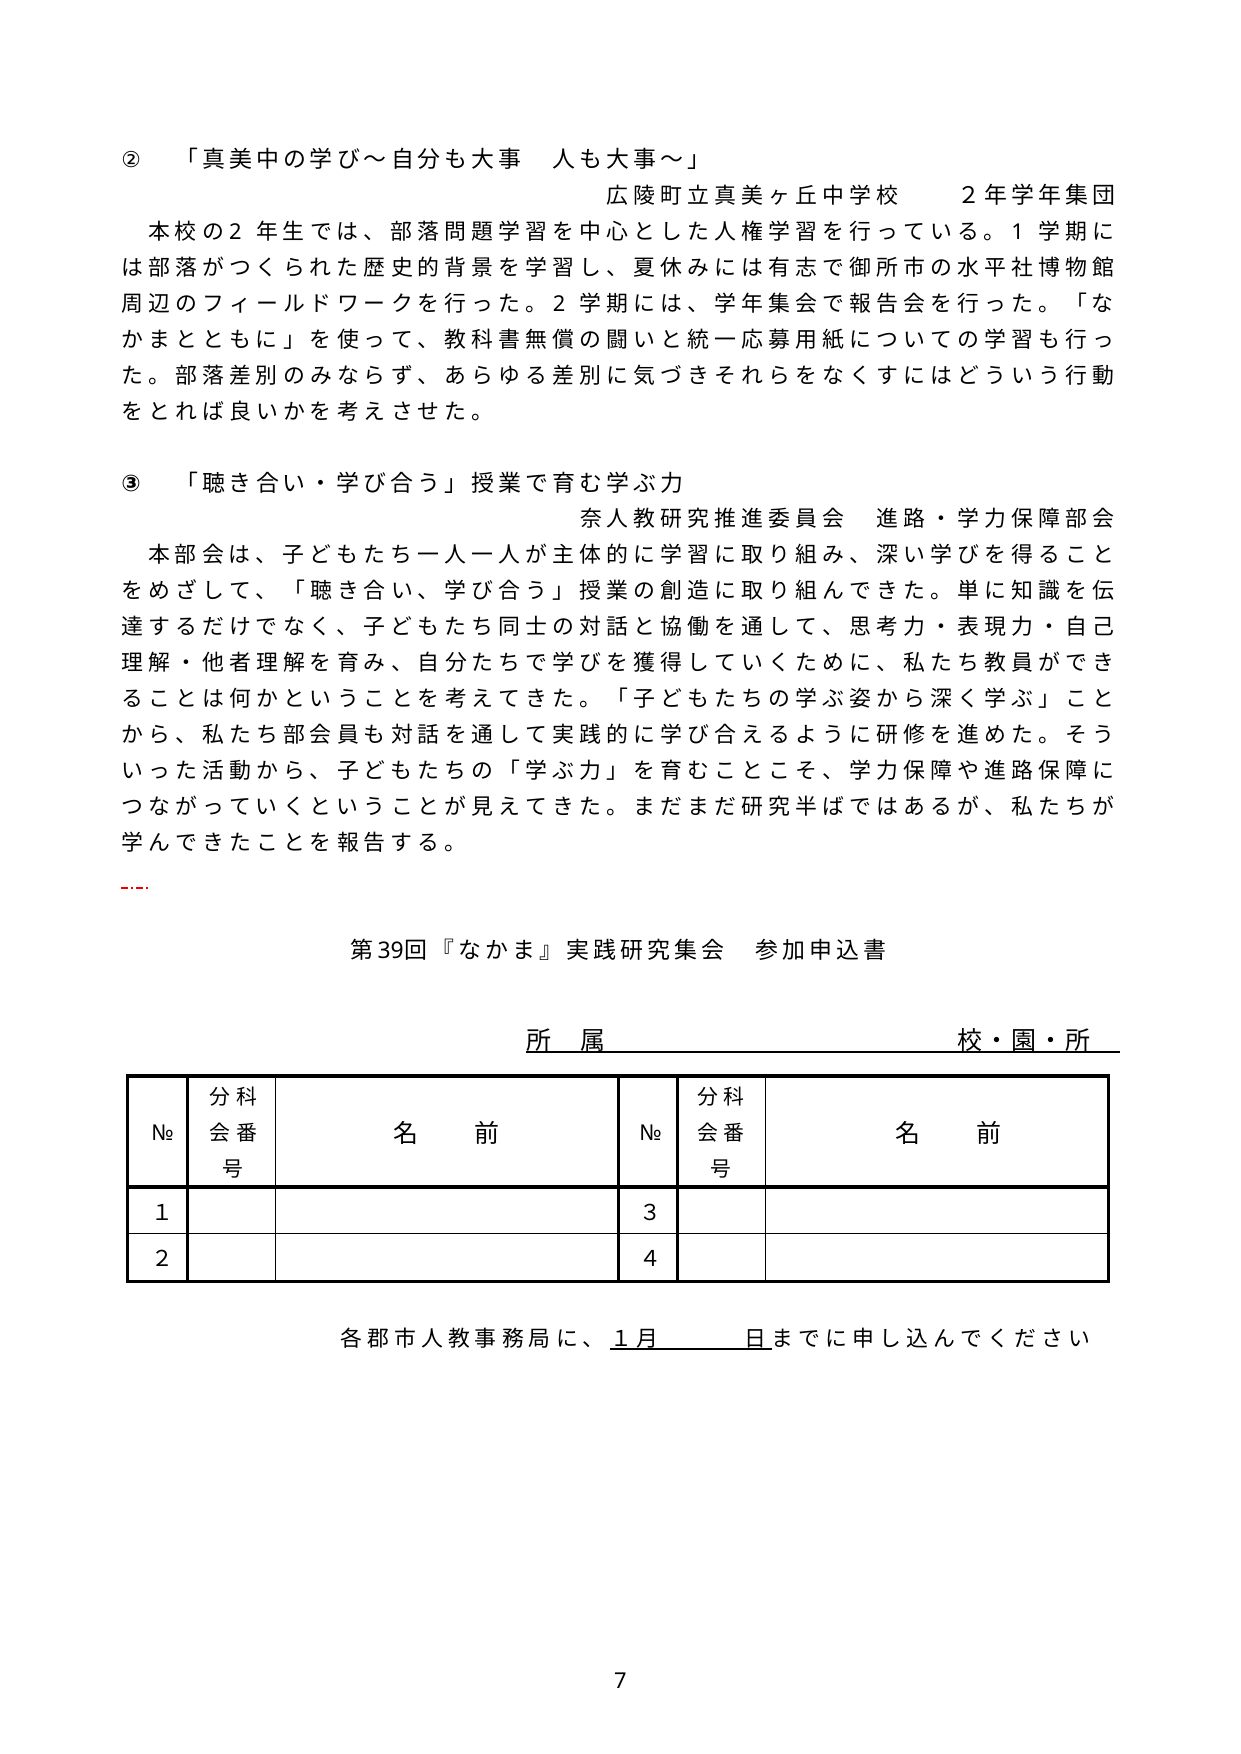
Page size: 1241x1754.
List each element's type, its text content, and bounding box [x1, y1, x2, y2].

table_cell [276, 1234, 617, 1280]
table_cell [679, 1189, 765, 1233]
table_cell ４ [620, 1234, 676, 1280]
table_cell [766, 1234, 1107, 1280]
list 「聴き合い・学び合う」授業で育む学ぶ力 [121, 463, 1119, 499]
text 所 属 校・園・所 [121, 1002, 1092, 1074]
table_header 分科会番号 [189, 1078, 275, 1185]
table_header 名 前 [276, 1078, 617, 1185]
table_cell １ [129, 1189, 186, 1233]
table_cell [189, 1189, 275, 1233]
text 各郡市人教事務局に、１月 日までに申し込んでください [121, 1319, 1095, 1355]
table_header 名 前 [766, 1078, 1107, 1185]
table_cell [679, 1234, 765, 1280]
table_cell ２ [129, 1234, 186, 1280]
table_cell [276, 1189, 617, 1233]
table_header № [129, 1078, 186, 1185]
table_cell ３ [620, 1189, 676, 1233]
text 広陵町立真美ヶ丘中学校 ２年学年集団 [121, 176, 1119, 212]
list 「真美中の学び～自分も大事 人も大事～」 [121, 140, 1119, 176]
table_cell [766, 1189, 1107, 1233]
table_header 分科会番号 [679, 1078, 765, 1185]
text 第39回『なかま』実践研究集会 参加申込書 [121, 931, 1119, 967]
table_header № [620, 1078, 676, 1185]
table_cell [189, 1234, 275, 1280]
text 本校の2年生では、部落問題学習を中心とした人権学習を行っている。1学期には部落がつくられた歴史的背景を学習し、夏休みには有志で御所市の水平社博物館周辺のフィールドワークを行った。2学期には、学年集会で報告会を行った。「なかまとともに」を使って、教科書無償の闘いと統一応募用紙についての学習も行った。部落差別のみならず、あらゆる差別に気づきそれらをなくすにはどういう行動をとれば良いかを考えさせた。 [121, 212, 1119, 427]
text 奈人教研究推進委員会 進路・学力保障部会 [121, 499, 1119, 535]
text 本部会は、子どもたち一人一人が主体的に学習に取り組み、深い学びを得ることをめざして、「聴き合い、学び合う」授業の創造に取り組んできた。単に知識を伝達するだけでなく、子どもたち同士の対話と協働を通して、思考力・表現力・自己理解・他者理解を育み、自分たちで学びを獲得していくために、私たち教員ができることは何かということを考えてきた。「子どもたちの学ぶ姿から深く学ぶ」ことから、私たち部会員も対話を通して実践的に学び合えるように研修を進めた。そういった活動から、子どもたちの「学ぶ力」を育むことこそ、学力保障や進路保障につながっていくということが見えてきた。まだまだ研究半ばではあるが、私たちが学んできたことを報告する。 [121, 535, 1134, 859]
